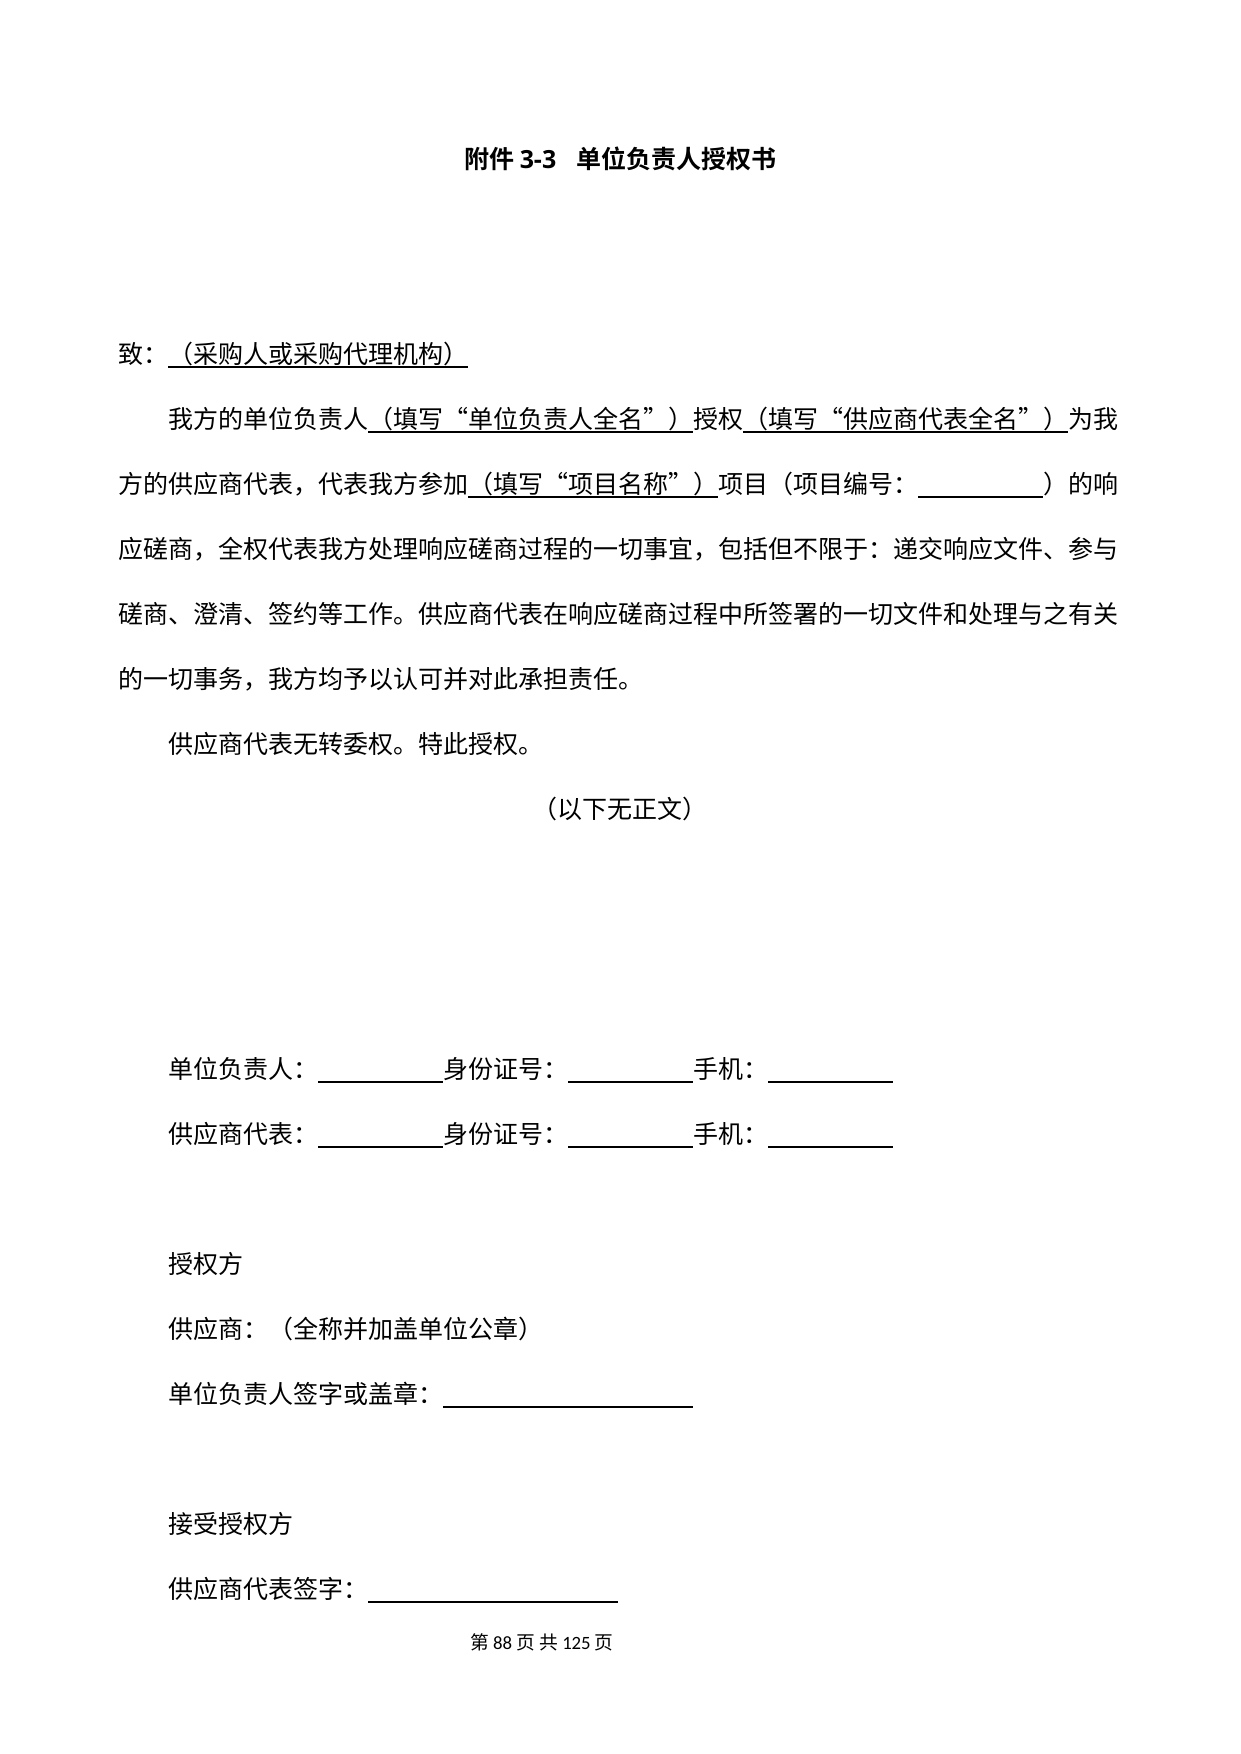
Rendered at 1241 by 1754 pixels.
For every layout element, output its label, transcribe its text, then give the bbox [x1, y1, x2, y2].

text 致：（采购人或采购代理机构） [118, 320, 1122, 385]
text 供应商代表签字： [118, 1555, 1122, 1620]
text 接受授权方 [118, 1490, 1122, 1555]
text 供应商：（全称并加盖单位公章） [118, 1295, 1122, 1360]
text （以下无正文） [118, 775, 1122, 840]
text 单位负责人签字或盖章： [118, 1360, 1122, 1425]
text 单位负责人： 身份证号： 手机： [118, 1035, 1122, 1100]
text 附件3-3 单位负责人授权书 [118, 125, 1122, 190]
text 我方的单位负责人（填写“单位负责人全名”）授权（填写“供应商代表全名”）为我方的供应商代表，代表我方参加（填写“项目名称”）项目（项目编号： ）的响应磋商，全权代表我方处理响应磋商过程的一切事宜，包括但不限于：递交响应文件、参与磋商、澄清、签约等工作。供应商代表在响应磋商过程中所签署的一切文件和处理与之有关的一切事务，我方均予以认可并对此承担责任。 [118, 385, 1122, 710]
text 供应商代表： 身份证号： 手机： [118, 1100, 1122, 1165]
text 授权方 [118, 1230, 1122, 1295]
text 供应商代表无转委权。特此授权。 [118, 710, 1122, 775]
